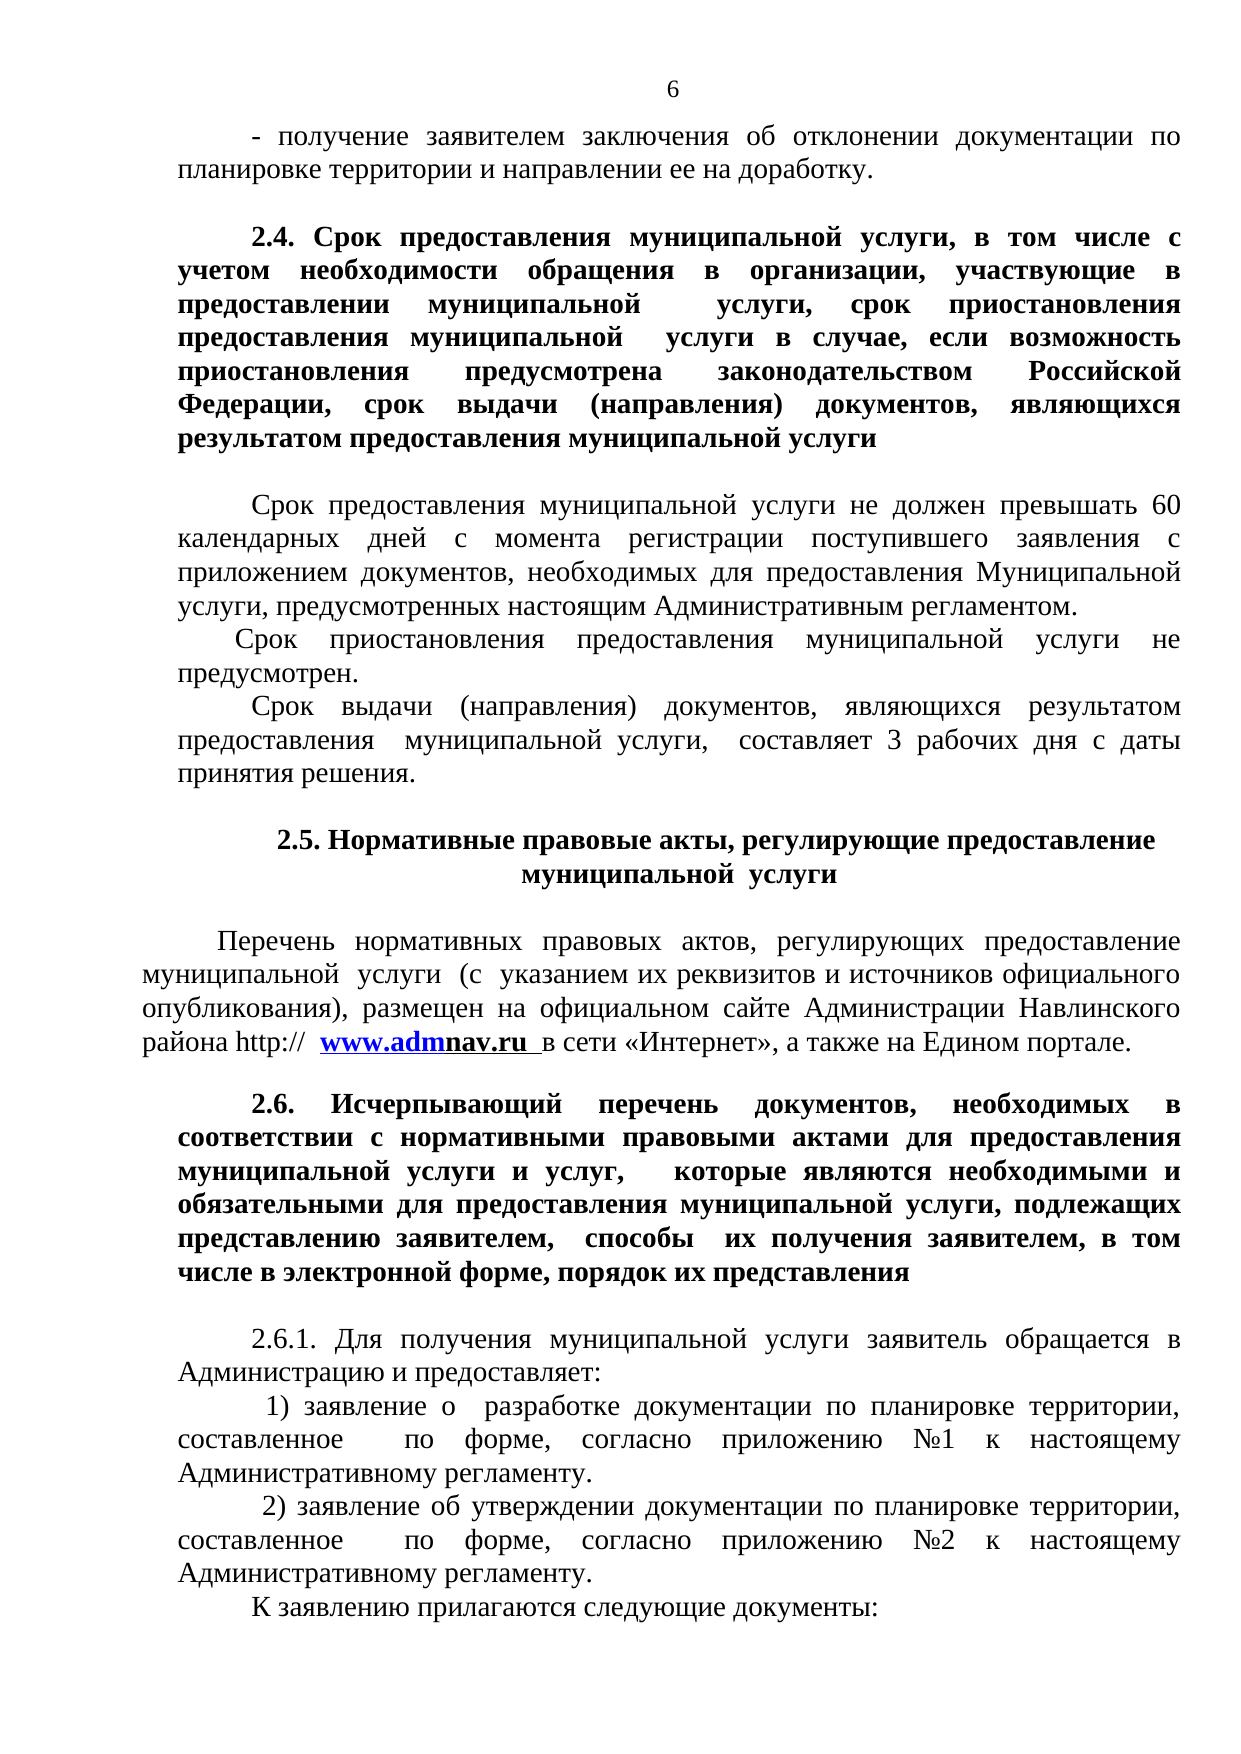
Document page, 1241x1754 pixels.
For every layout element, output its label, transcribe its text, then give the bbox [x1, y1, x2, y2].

text 2.5. Нормативные правовые акты, регулирующие предоставление [177, 822, 1181, 856]
text 2) заявление об утверждении документации по планировке территории, составленное по форме, согласно приложению №2 к настоящему Административному регламенту. [177, 1488, 1181, 1589]
text К заявлению прилагаются следующие документы: [177, 1589, 1181, 1623]
text Перечень нормативных правовых актов, регулирующих предоставление муниципальной услуги (с указанием их реквизитов и источников официального опубликования), размещен на официальном сайте Администрации Навлинского района http:// www.admnav.ru в сети «Интернет», а также на Едином портале. [142, 923, 1181, 1057]
text Срок предоставления муниципальной услуги не должен превышать 60 календарных дней с момента регистрации поступившего заявления с приложением документов, необходимых для предоставления Муниципальной услуги, предусмотренных настоящим Административным регламентом. [177, 487, 1182, 621]
text муниципальной услуги [177, 856, 1181, 889]
text 2.4. Срок предоставления муниципальной услуги, в том числе с учетом необходимости обращения в организации, участвующие в предоставлении муниципальной услуги, срок приостановления предоставления муниципальной услуги в случае, если возможность приостановления предусмотрена законодательством Российской Федерации, срок выдачи (направления) документов, являющихся результатом предоставления муниципальной услуги [177, 219, 1182, 453]
text 2.6.1. Для получения муниципальной услуги заявитель обращается в Администрацию и предоставляет: [177, 1321, 1182, 1388]
text - получение заявителем заключения об отклонении документации по планировке территории и направлении ее на доработку. [177, 118, 1182, 185]
text 2.6. Исчерпывающий перечень документов, необходимых в соответствии с нормативными правовыми актами для предоставления муниципальной услуги и услуг, которые являются необходимыми и обязательными для предоставления муниципальной услуги, подлежащих представлению заявителем, способы их получения заявителем, в том числе в электронной форме, порядок их представления [177, 1086, 1182, 1287]
text 1) заявление о разработке документации по планировке территории, составленное по форме, согласно приложению №1 к настоящему Административному регламенту. [177, 1388, 1181, 1488]
text Срок приостановления предоставления муниципальной услуги не предусмотрен. [177, 621, 1181, 688]
text Срок выдачи (направления) документов, являющихся результатом предоставления муниципальной услуги, составляет 3 рабочих дня с даты принятия решения. [177, 688, 1182, 789]
